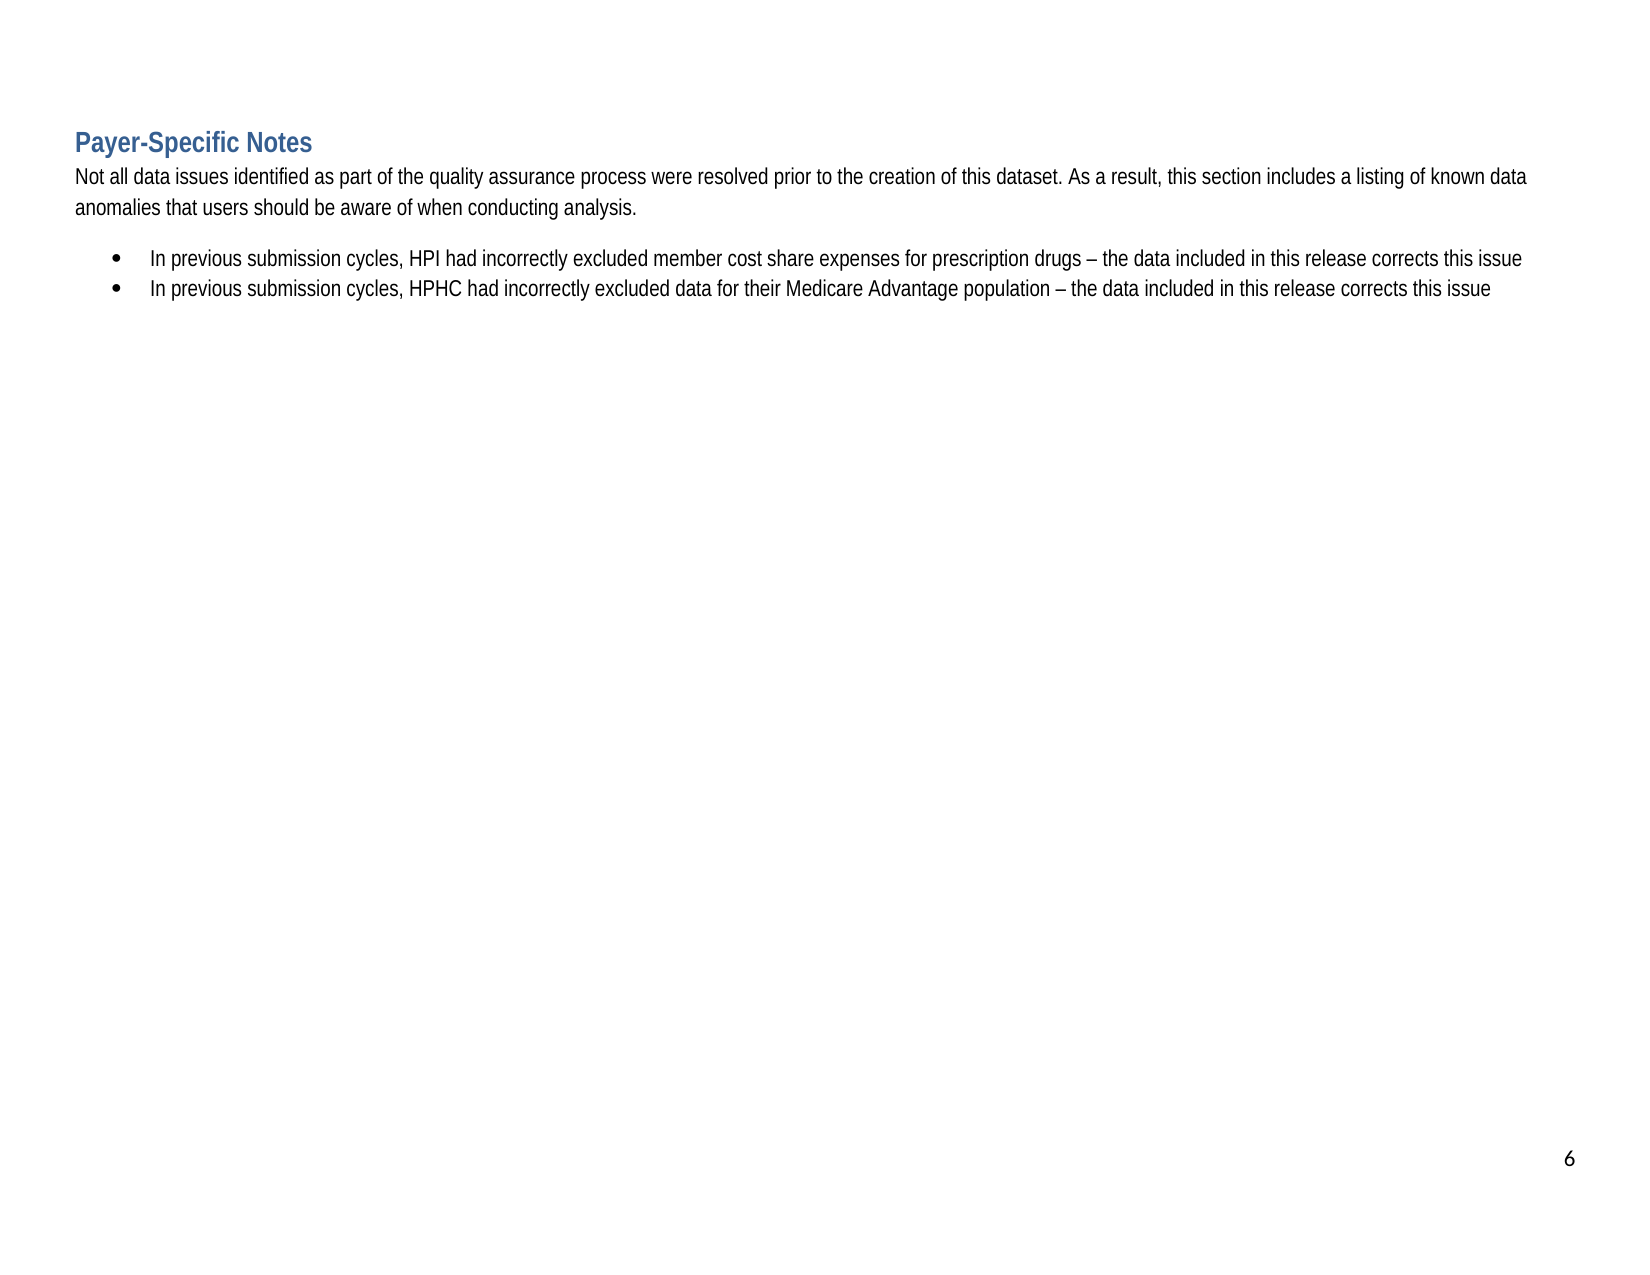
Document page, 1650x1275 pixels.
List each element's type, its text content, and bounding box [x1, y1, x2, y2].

text Not all data issues identified as part of the quality assurance process were resolved prior to the creation of this dataset. As a result, this section includes a listing of known data anomalies that users should be aware of when conducting analysis. [75, 163, 1575, 220]
list In previous submission cycles, HPI had incorrectly excluded member cost share expenses for prescription drugs – the data included in this release corrects this issue [112, 245, 1575, 271]
subtitle Payer-Specific Notes [75, 125, 1575, 158]
list In previous submission cycles, HPHC had incorrectly excluded data for their Medicare Advantage population – the data included in this release corrects this issue [112, 275, 1575, 301]
